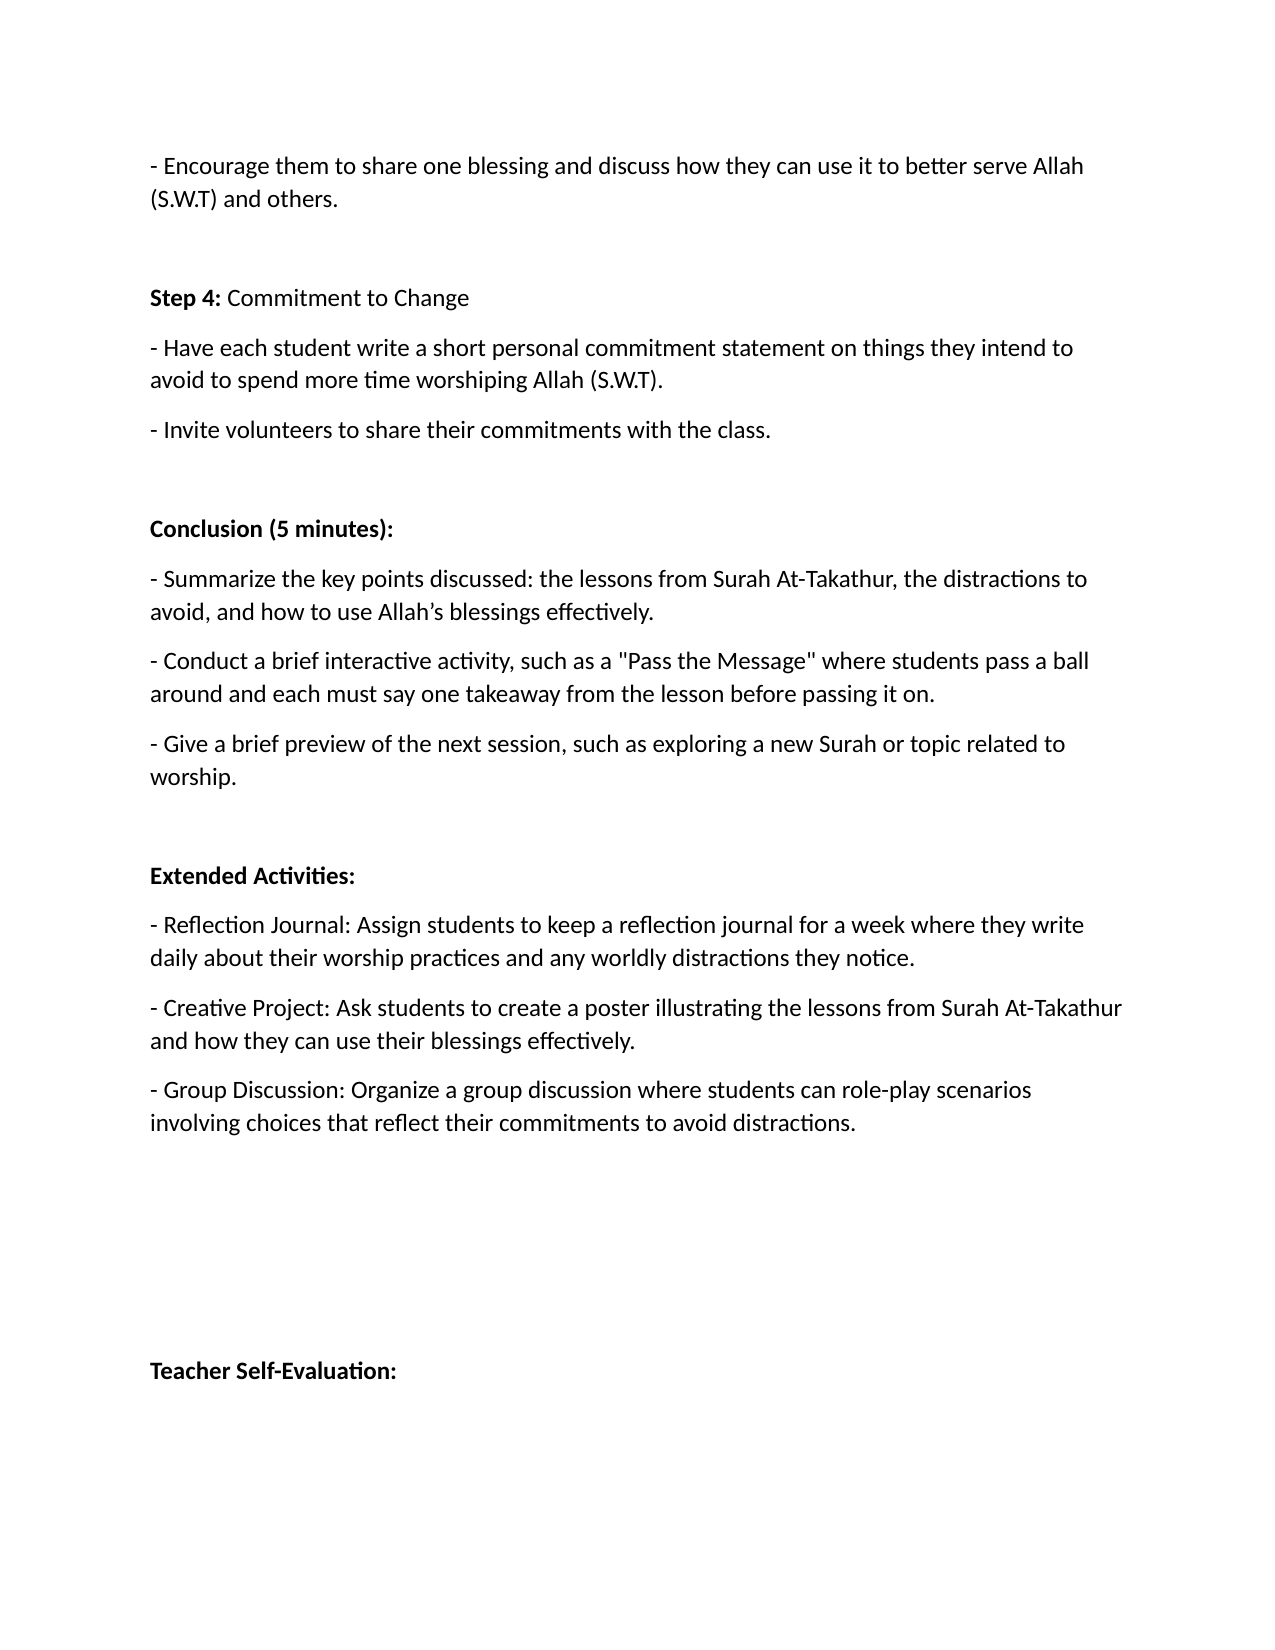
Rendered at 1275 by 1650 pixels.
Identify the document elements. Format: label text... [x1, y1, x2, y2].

text Step 4: Commitment to Change [150, 282, 1125, 313]
text - Give a brief preview of the next session, such as exploring a new Surah or topic related to worship. [150, 728, 1125, 791]
text Conclusion (5 minutes): [150, 513, 1125, 544]
text Teacher Self-Evaluation: [150, 1355, 1125, 1386]
text - Summarize the key points discussed: the lessons from Surah At-Takathur, the distractions to avoid, and how to use Allah’s blessings effectively. [150, 563, 1125, 626]
text - Conduct a brief interactive activity, such as a "Pass the Message" where students pass a ball around and each must say one takeaway from the lesson before passing it on. [150, 645, 1125, 709]
text - Invite volunteers to share their commitments with the class. [150, 414, 1125, 445]
text Extended Activities: [150, 860, 1125, 891]
text - Creative Project: Ask students to create a poster illustrating the lessons from Surah At-Takathur and how they can use their blessings effectively. [150, 992, 1125, 1056]
text - Reflection Journal: Assign students to keep a reflection journal for a week where they write daily about their worship practices and any worldly distractions they notice. [150, 909, 1125, 973]
text - Group Discussion: Organize a group discussion where students can role-play scenarios involving choices that reflect their commitments to avoid distractions. [150, 1074, 1125, 1138]
text - Have each student write a short personal commitment statement on things they intend to avoid to spend more time worshiping Allah (S.W.T). [150, 332, 1125, 395]
text - Encourage them to share one blessing and discuss how they can use it to better serve Allah (S.W.T) and others. [150, 150, 1125, 213]
